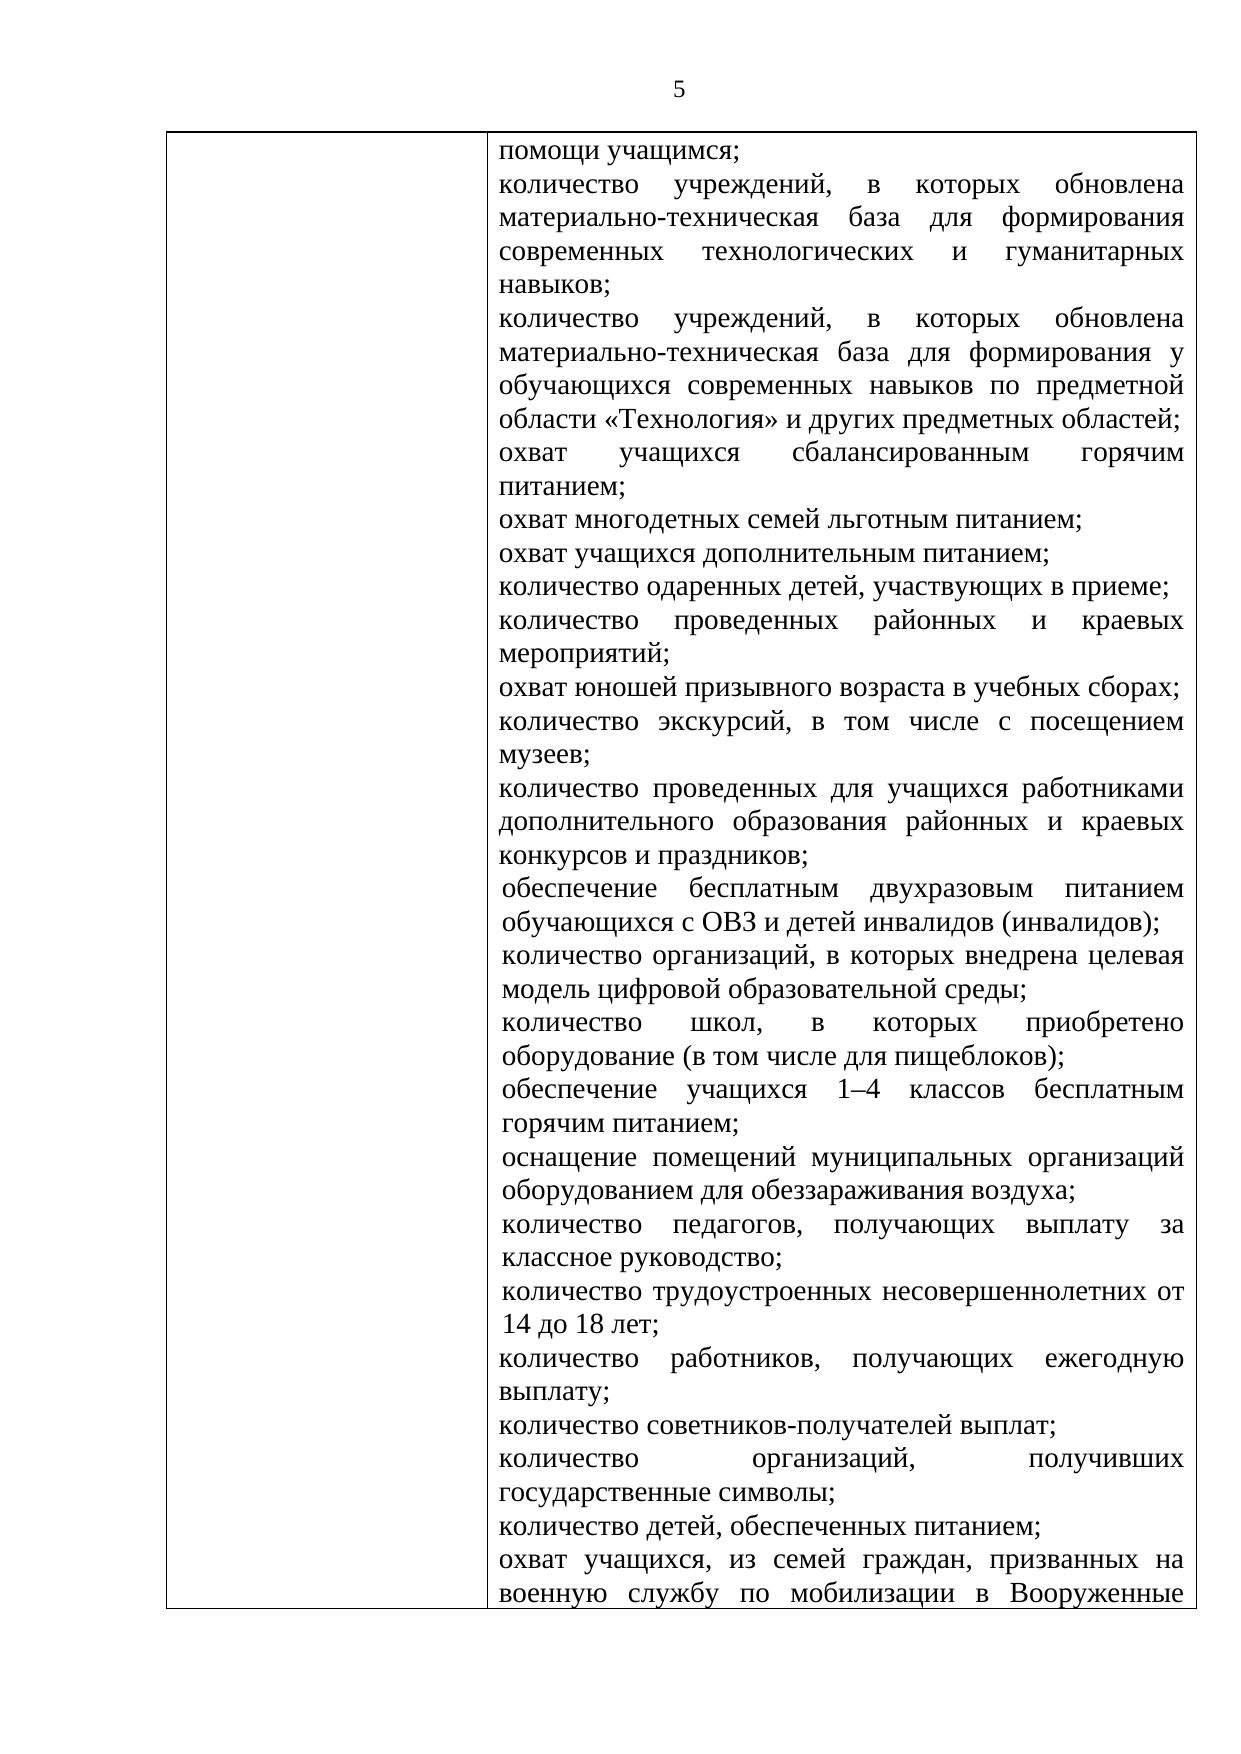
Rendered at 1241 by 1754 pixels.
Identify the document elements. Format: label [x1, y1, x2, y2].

table_cell [488, 133, 1196, 1608]
table_cell [167, 133, 487, 1608]
